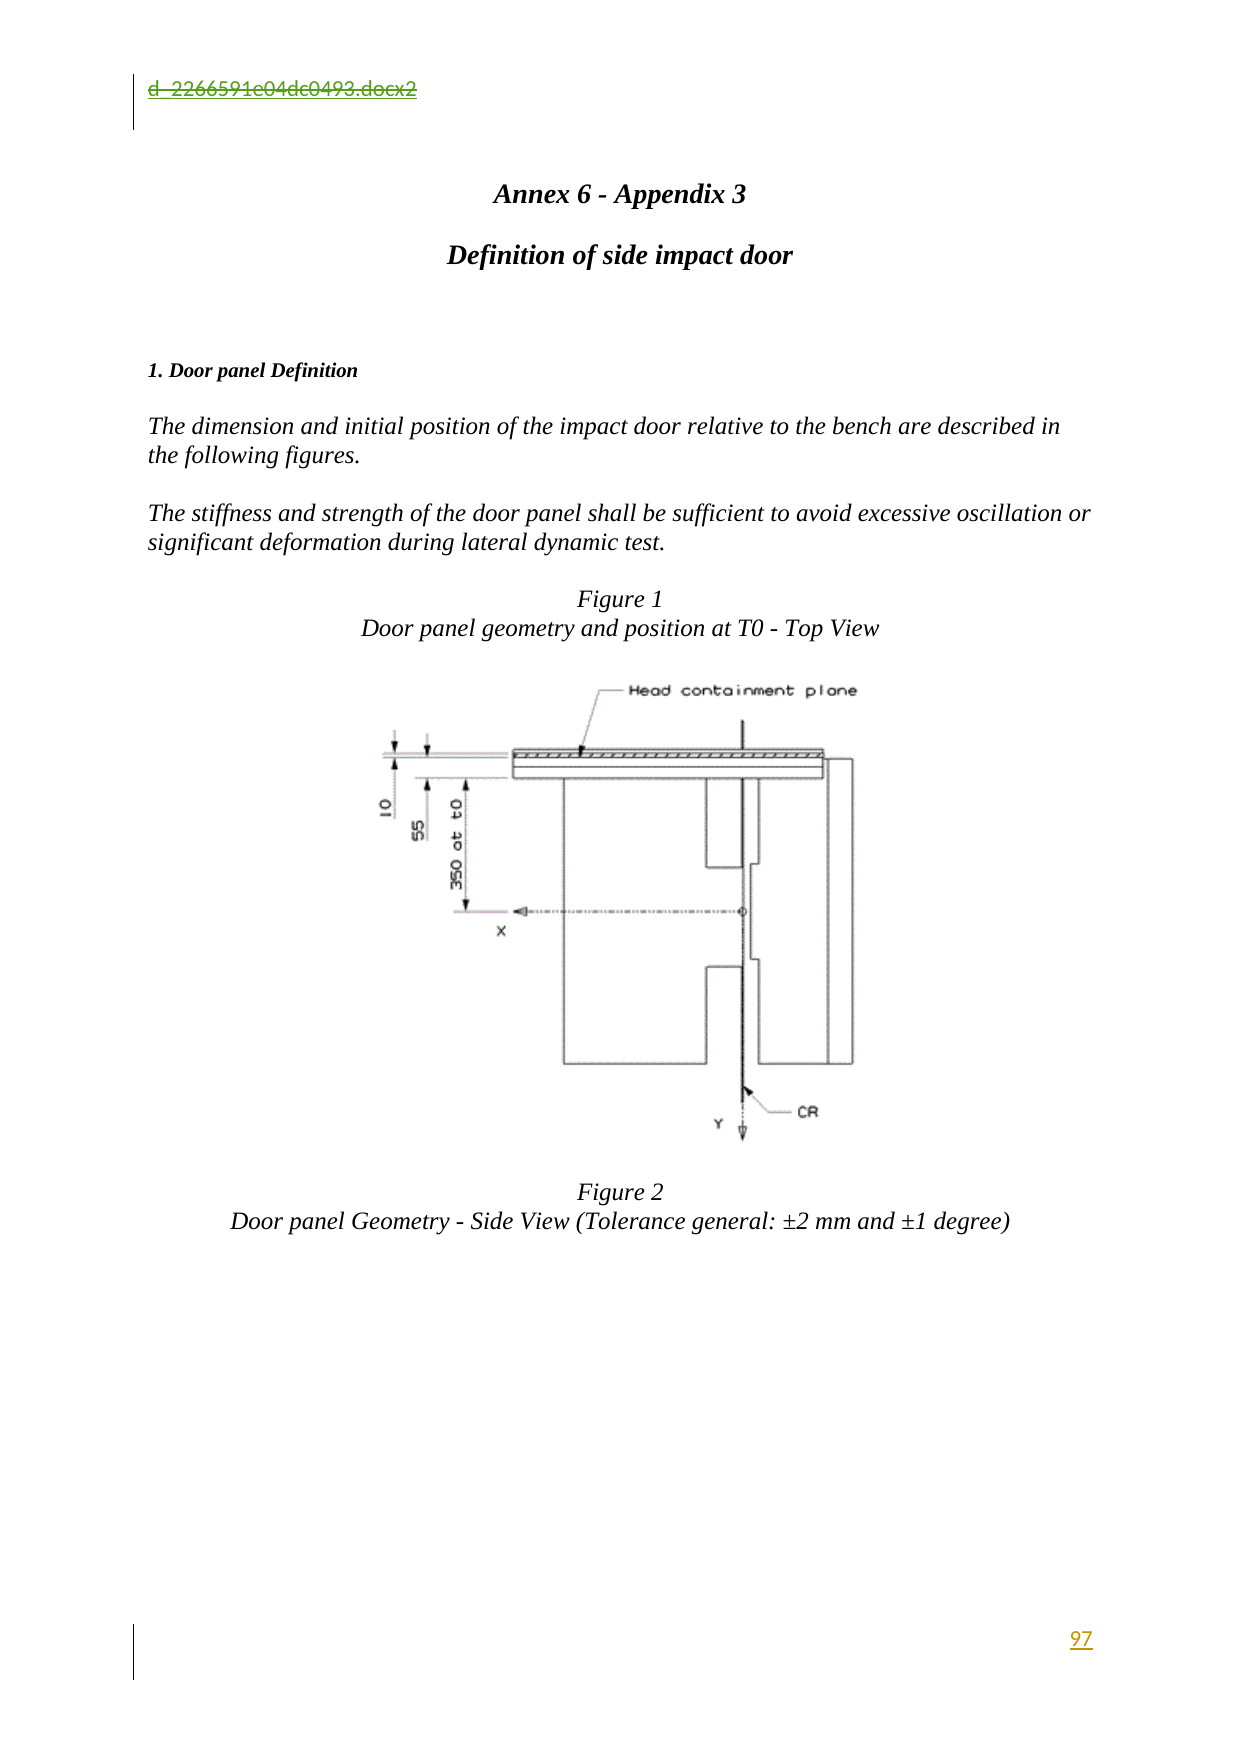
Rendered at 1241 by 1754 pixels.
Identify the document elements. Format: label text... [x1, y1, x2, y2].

text Figure 2 Door panel Geometry - Side View (Tolerance general: ±2 mm and ±1 degree) [148, 1177, 1092, 1235]
text The dimension and initial position of the impact door relative to the bench are described in the following figures. [148, 411, 1092, 469]
text The stiffness and strength of the door panel shall be sufficient to avoid excessive oscillation or significant deformation during lateral dynamic test. [148, 498, 1092, 555]
text Definition of side impact door [148, 238, 1092, 271]
text Annex 6 - Appendix 3 [148, 177, 1092, 209]
picture [371, 671, 869, 1148]
text Figure 1 Door panel geometry and position at T0 - Top View [148, 584, 1092, 642]
text 1. Door panel Definition [148, 358, 1092, 382]
